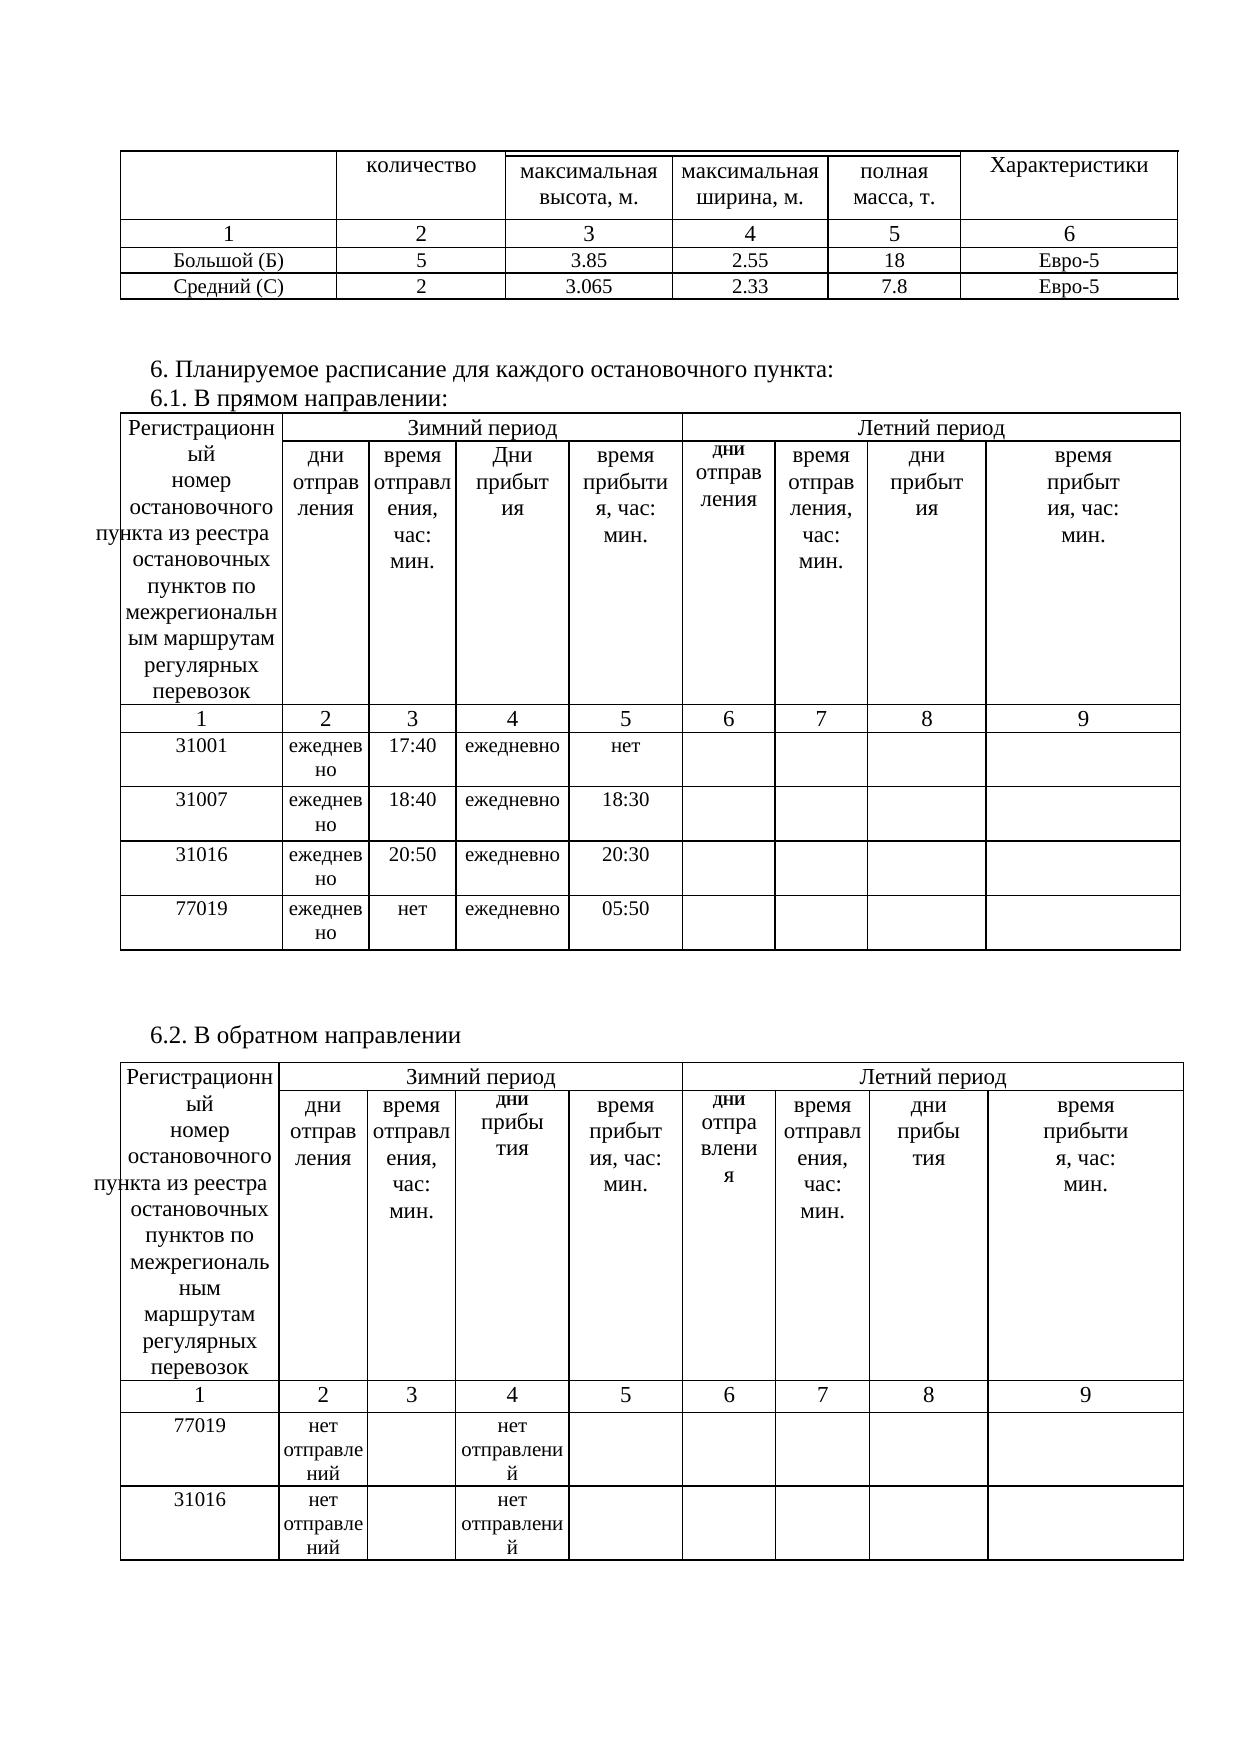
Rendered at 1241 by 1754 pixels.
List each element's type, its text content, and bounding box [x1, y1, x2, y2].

table_cell 4 [456, 1381, 568, 1411]
table_cell время отправ ления, час: мин. [776, 442, 867, 703]
table_cell Дни прибыт ия [457, 442, 568, 703]
table_cell 3.065 [506, 274, 672, 298]
table_cell 31016 [121, 1487, 278, 1559]
table_cell 1 [121, 220, 336, 247]
table_cell [683, 896, 774, 949]
table_cell ежедневно [283, 896, 368, 949]
table_cell Евро-5 [961, 274, 1177, 298]
table_cell ежедневно [457, 787, 568, 840]
table_cell 20:30 [570, 842, 682, 894]
table_cell [987, 896, 1180, 949]
table_cell ежедневно [457, 733, 568, 786]
table_cell время прибыти я, час: мин. [989, 1091, 1183, 1379]
table_cell нет [570, 733, 682, 786]
table_cell 5 [337, 248, 505, 272]
table_cell 20:50 [370, 842, 455, 894]
table_cell ежедневно [283, 842, 368, 894]
table_cell 3 [368, 1381, 455, 1411]
table_cell нет отправлений [280, 1413, 367, 1485]
text 6.2. В обратном направлении [150, 1021, 1090, 1049]
table_cell 6 [683, 705, 774, 731]
table_cell [683, 1487, 775, 1559]
table_cell [683, 787, 774, 840]
table_header Летний период [683, 1063, 1183, 1090]
table_header Зимний период [280, 1063, 682, 1090]
table_cell 7 [776, 1381, 869, 1411]
table_header Класс [121, 152, 336, 219]
table_cell 3 [506, 220, 672, 247]
table_cell дни отправ ления [280, 1091, 367, 1379]
table_cell [868, 733, 985, 786]
table_cell 05:50 [570, 896, 682, 949]
table_cell 4 [457, 705, 568, 731]
table_cell дни отправ ления [283, 442, 368, 703]
table_cell время прибыт ия, час: мин. [987, 442, 1180, 703]
table_header Летний период [683, 414, 1180, 440]
table_cell [570, 1487, 682, 1559]
text 6.1. В прямом направлении: [150, 383, 1090, 412]
table_cell 2.55 [673, 248, 827, 272]
table_cell ежедневно [457, 842, 568, 894]
table_cell ежедневно [283, 733, 368, 786]
table_cell [868, 787, 985, 840]
table_cell 18:30 [570, 787, 682, 840]
table_cell [987, 842, 1180, 894]
table_cell 5 [570, 705, 682, 731]
table_cell ДНИ отпра влени я [683, 1091, 775, 1379]
table_cell максимальная ширина, м. [673, 157, 827, 219]
table_cell [776, 1413, 869, 1485]
table_cell 3 [370, 705, 455, 731]
table_cell 5 [829, 220, 960, 247]
table_cell Евро-5 [961, 248, 1177, 272]
table_cell нет отправлений [280, 1487, 367, 1559]
table_cell время прибыти я, час: мин. [570, 442, 682, 703]
table_cell [368, 1413, 455, 1485]
table_cell 7 [776, 705, 867, 731]
table_cell 77019 [121, 1413, 278, 1485]
table_cell [368, 1487, 455, 1559]
table_cell [870, 1413, 987, 1485]
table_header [961, 152, 1177, 219]
table_cell [570, 1413, 682, 1485]
table_cell [776, 733, 867, 786]
table_cell 6 [683, 1381, 775, 1411]
table_cell 18 [829, 248, 960, 272]
table_cell 8 [868, 705, 985, 731]
table_cell 2 [280, 1381, 367, 1411]
table_cell 31007 [121, 787, 282, 840]
table_cell 17:40 [370, 733, 455, 786]
table_cell [989, 1487, 1183, 1559]
table_cell 9 [989, 1381, 1183, 1411]
table_cell максимальная высота, м. [506, 157, 672, 219]
table_cell [989, 1413, 1183, 1485]
table_cell время прибыт ия, час: мин. [570, 1091, 682, 1379]
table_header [121, 1063, 278, 1379]
table_cell ежедневно [457, 896, 568, 949]
table_cell 2 [337, 220, 505, 247]
table_cell 9 [987, 705, 1180, 731]
text 6. Планируемое расписание для каждого остановочного пункта: [150, 354, 1090, 383]
table_cell нет отправлений [456, 1487, 568, 1559]
table_cell 7.8 [829, 274, 960, 298]
table_header Зимний период [283, 414, 682, 440]
table_cell 31001 [121, 733, 282, 786]
table_cell 8 [870, 1381, 987, 1411]
table_cell полная масса, т. [829, 157, 960, 219]
table_cell 1 [121, 705, 282, 731]
table_cell 1 [121, 1381, 278, 1411]
table_cell время отправл ения, час: мин. [370, 442, 455, 703]
table_cell [776, 1487, 869, 1559]
table_cell 4 [673, 220, 827, 247]
table_cell 18:40 [370, 787, 455, 840]
table_cell [868, 896, 985, 949]
table_cell 5 [570, 1381, 682, 1411]
table_cell [683, 842, 774, 894]
table_cell 2 [283, 705, 368, 731]
table_cell 3.85 [506, 248, 672, 272]
table_cell ДНИ прибы тия [456, 1091, 568, 1379]
table_cell дни прибы тия [870, 1091, 987, 1379]
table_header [337, 152, 505, 219]
table_cell 31016 [121, 842, 282, 894]
table_cell [868, 842, 985, 894]
table_cell дни прибыт ия [868, 442, 985, 703]
table_cell 6 [961, 220, 1177, 247]
table_cell 2.33 [673, 274, 827, 298]
table_cell [683, 1413, 775, 1485]
table_cell 2 [337, 274, 505, 298]
table_cell [776, 896, 867, 949]
table_cell нет отправлений [456, 1413, 568, 1485]
table_cell [870, 1487, 987, 1559]
table_cell [987, 733, 1180, 786]
table_cell нет [370, 896, 455, 949]
table_cell Большой (Б) [121, 248, 336, 272]
table_cell [776, 787, 867, 840]
table_cell Средний (С) [121, 274, 336, 298]
table_cell время отправл ения, час: мин. [368, 1091, 455, 1379]
table_cell [776, 842, 867, 894]
table_header Регистрационный номер остановочного пункта из реестра остановочных пунктов по межрегиональным маршрутам регулярных перевозок [121, 414, 282, 703]
table_cell время отправл ения, час: мин. [776, 1091, 869, 1379]
table_cell [683, 733, 774, 786]
table_cell [987, 787, 1180, 840]
table_cell 77019 [121, 896, 282, 949]
table_cell ДНИ отправ ления [683, 442, 774, 703]
table_cell ежедневно [283, 787, 368, 840]
